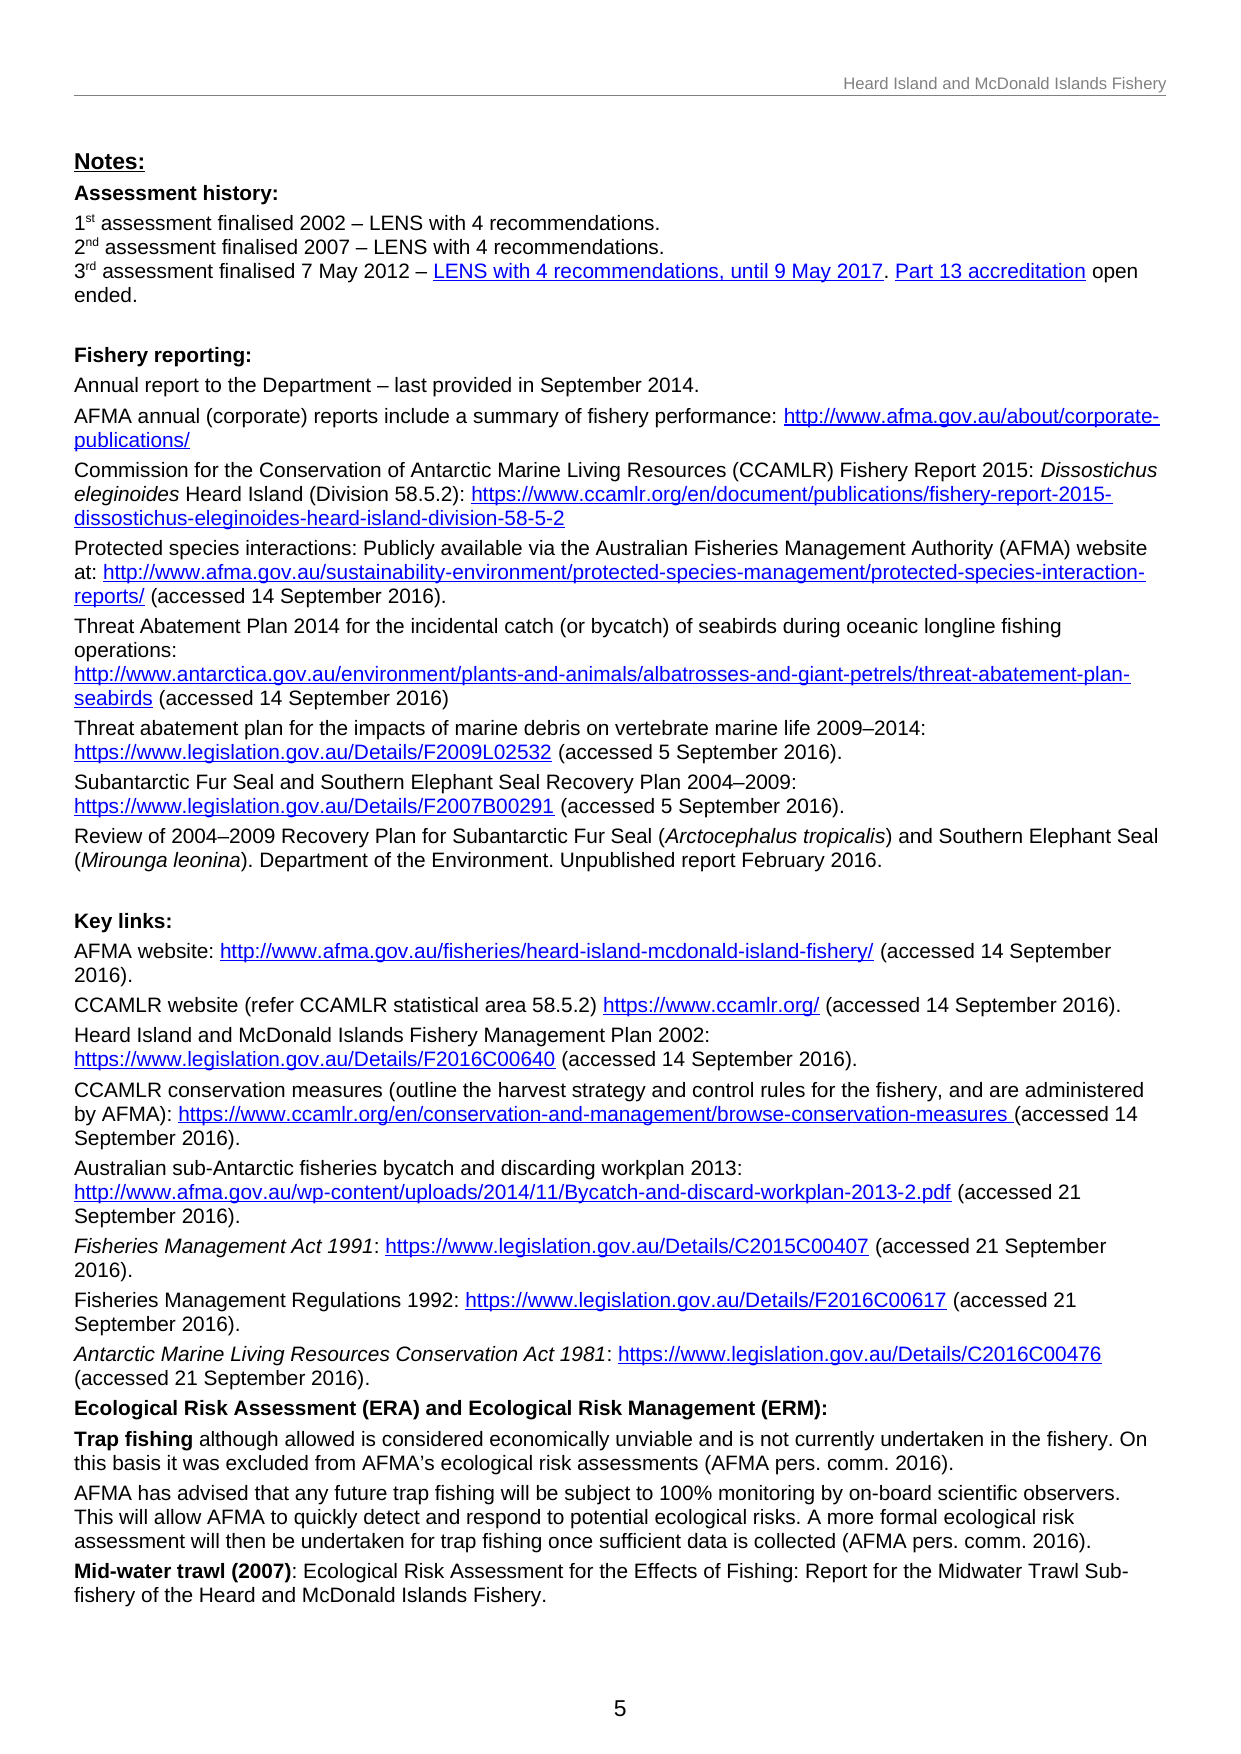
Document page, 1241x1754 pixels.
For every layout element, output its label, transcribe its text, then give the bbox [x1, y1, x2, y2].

list Review of 2004–2009 Recovery Plan for Subantarctic Fur Seal (Arctocephalus tropicalis) and Southern Elephant Seal (Mirounga leonina). Department of the Environment. Unpublished report February 2016. [74, 824, 1166, 872]
text Annual report to the Department – last provided in September 2014. [74, 373, 1166, 397]
text CCAMLR conservation measures (outline the harvest strategy and control rules for the fishery, and are administered by AFMA): https://www.ccamlr.org/en/conservation-and-management/browse-conservation-measures (accessed 14 September 2016). [74, 1077, 1166, 1149]
list AFMA has advised that any future trap fishing will be subject to 100% monitoring by on-board scientific observers. This will allow AFMA to quickly detect and respond to potential ecological risks. A more formal ecological risk assessment will then be undertaken for trap fishing once sufficient data is collected (AFMA pers. comm. 2016). [74, 1481, 1166, 1552]
list Threat Abatement Plan 2014 for the incidental catch (or bycatch) of seabirds during oceanic longline fishing operations: http://www.antarctica.gov.au/environment/plants-and-animals/albatrosses-and-giant-petrels/threat-abatement-plan-seabirds (accessed 14 September 2016) [74, 614, 1166, 710]
text Ecological Risk Assessment (ERA) and Ecological Risk Management (ERM): [74, 1396, 1166, 1420]
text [74, 1559, 1166, 1607]
text Assessment history: [74, 181, 1166, 204]
text Key links: [74, 909, 1166, 933]
list Subantarctic Fur Seal and Southern Elephant Seal Recovery Plan 2004–2009: https://www.legislation.gov.au/Details/F2007B00291 (accessed 5 September 2016). [74, 770, 1166, 818]
text Notes: [74, 148, 1166, 174]
text 1st assessment finalised 2002 – LENS with 4 recommendations. 2nd assessment finalised 2007 – LENS with 4 recommendations. 3rd assessment finalised 7 May 2012 – LENS with 4 recommendations, until 9 May 2017. Part 13 accreditation open ended. [74, 211, 1166, 307]
text Australian sub-Antarctic fisheries bycatch and discarding workplan 2013: http://www.afma.gov.au/wp-content/uploads/2014/11/Bycatch-and-discard-workplan-2013-2.pdf (accessed 21 September 2016). [74, 1156, 1166, 1227]
text Antarctic Marine Living Resources Conservation Act 1981: https://www.legislation.gov.au/Details/C2016C00476 (accessed 21 September 2016). [74, 1342, 1166, 1390]
text Fishery reporting: [74, 343, 1166, 367]
text AFMA website: http://www.afma.gov.au/fisheries/heard-island-mcdonald-island-fishery/ (accessed 14 September 2016). [74, 939, 1166, 987]
list Threat abatement plan for the impacts of marine debris on vertebrate marine life 2009–2014: https://www.legislation.gov.au/Details/F2009L02532 (accessed 5 September 2016). [74, 716, 1166, 764]
list Protected species interactions: Publicly available via the Australian Fisheries Management Authority (AFMA) website at: http://www.afma.gov.au/sustainability-environment/protected-species-management/protected-species-interaction-reports/ (accessed 14 September 2016). [74, 536, 1166, 608]
text CCAMLR website (refer CCAMLR statistical area 58.5.2) https://www.ccamlr.org/ (accessed 14 September 2016). [74, 993, 1166, 1017]
text AFMA annual (corporate) reports include a summary of fishery performance: http://www.afma.gov.au/about/corporate-publications/ [74, 403, 1166, 451]
text Commission for the Conservation of Antarctic Marine Living Resources (CCAMLR) Fishery Report 2015: Dissostichus eleginoides Heard Island (Division 58.5.2): https://www.ccamlr.org/en/document/publications/fishery-report-2015-dissostichus-eleginoides-heard-island-division-58-5-2 [74, 458, 1166, 529]
text Fisheries Management Regulations 1992: https://www.legislation.gov.au/Details/F2016C00617 (accessed 21 September 2016). [74, 1288, 1166, 1336]
text Heard Island and McDonald Islands Fishery Management Plan 2002: https://www.legislation.gov.au/Details/F2016C00640 (accessed 14 September 2016). [74, 1023, 1166, 1071]
text Fisheries Management Act 1991: https://www.legislation.gov.au/Details/C2015C00407 (accessed 21 September 2016). [74, 1234, 1166, 1282]
list Trap fishing although allowed is considered economically unviable and is not currently undertaken in the fishery. On this basis it was excluded from AFMA’s ecological risk assessments (AFMA pers. comm. 2016). [74, 1426, 1166, 1474]
